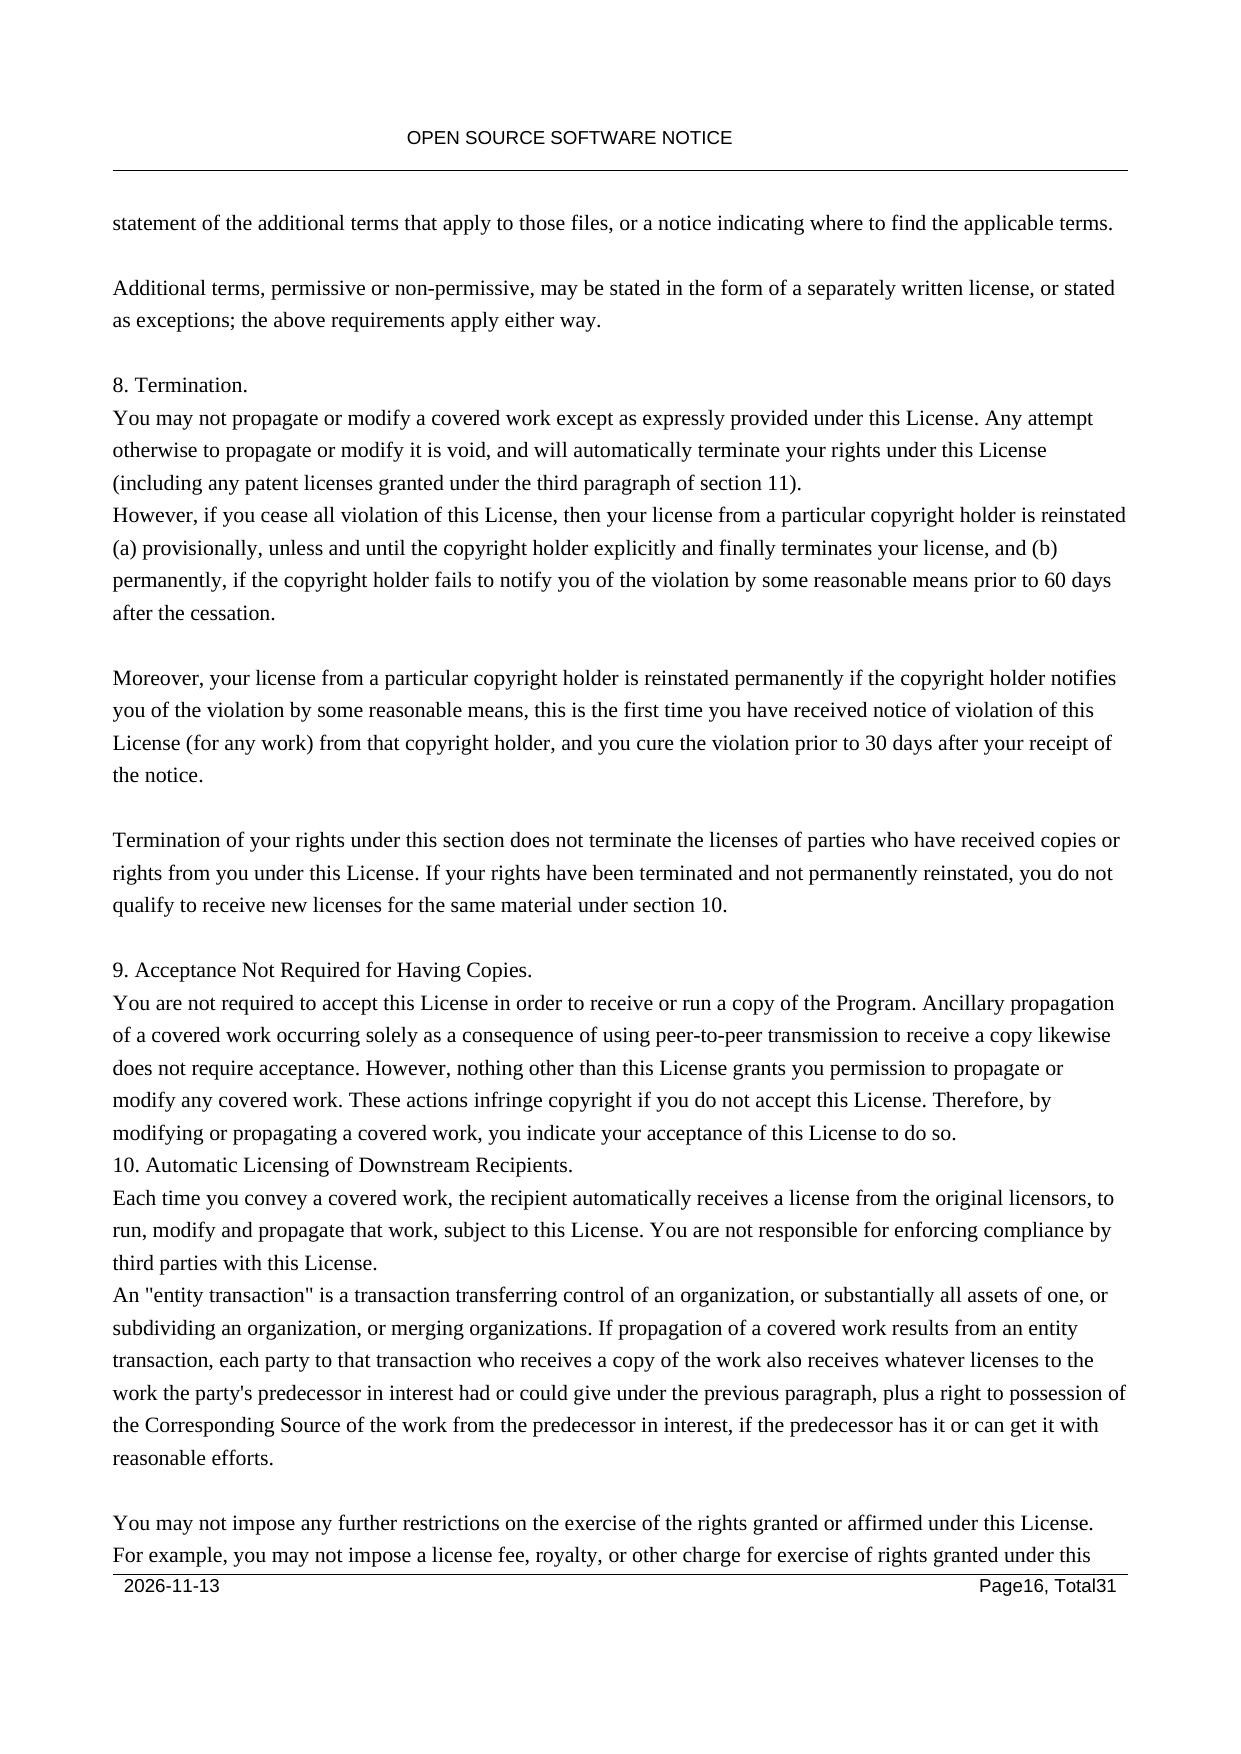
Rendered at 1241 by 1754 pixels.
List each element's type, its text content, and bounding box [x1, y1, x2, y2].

text 10. Automatic Licensing of Downstream Recipients. [112, 1149, 1128, 1181]
text An "entity transaction" is a transaction transferring control of an organization, or substantially all assets of one, or subdividing an organization, or merging organizations. If propagation of a covered work results from an entity transaction, each party to that transaction who receives a copy of the work also receives whatever licenses to the work the party's predecessor in interest had or could give under the previous paragraph, plus a right to possession of the Corresponding Source of the work from the predecessor in interest, if the predecessor has it or can get it with reasonable efforts. [112, 1279, 1128, 1474]
text Termination of your rights under this section does not terminate the licenses of parties who have received copies or rights from you under this License. If your rights have been terminated and not permanently reinstated, you do not qualify to receive new licenses for the same material under section 10. [112, 824, 1128, 921]
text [112, 1506, 1128, 1571]
text Each time you convey a covered work, the recipient automatically receives a license from the original licensors, to run, modify and propagate that work, subject to this License. You are not responsible for enforcing compliance by third parties with this License. [112, 1181, 1128, 1279]
text You are not required to accept this License in order to receive or run a copy of the Program. Ancillary propagation of a covered work occurring solely as a consequence of using peer-to-peer transmission to receive a copy likewise does not require acceptance. However, nothing other than this License grants you permission to propagate or modify any covered work. These actions infringe copyright if you do not accept this License. Therefore, by modifying or propagating a covered work, you indicate your acceptance of this License to do so. [112, 986, 1128, 1149]
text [112, 206, 1128, 239]
text Moreover, your license from a particular copyright holder is reinstated permanently if the copyright holder notifies you of the violation by some reasonable means, this is the first time you have received notice of violation of this License (for any work) from that copyright holder, and you cure the violation prior to 30 days after your receipt of the notice. [112, 661, 1128, 791]
text Additional terms, permissive or non-permissive, may be stated in the form of a separately written license, or stated as exceptions; the above requirements apply either way. [112, 271, 1128, 336]
text You may not propagate or modify a covered work except as expressly provided under this License. Any attempt otherwise to propagate or modify it is void, and will automatically terminate your rights under this License (including any patent licenses granted under the third paragraph of section 11). [112, 401, 1128, 499]
text However, if you cease all violation of this License, then your license from a particular copyright holder is reinstated (a) provisionally, unless and until the copyright holder explicitly and finally terminates your license, and (b) permanently, if the copyright holder fails to notify you of the violation by some reasonable means prior to 60 days after the cessation. [112, 499, 1128, 629]
text 9. Acceptance Not Required for Having Copies. [112, 954, 1128, 986]
text 8. Termination. [112, 369, 1128, 401]
